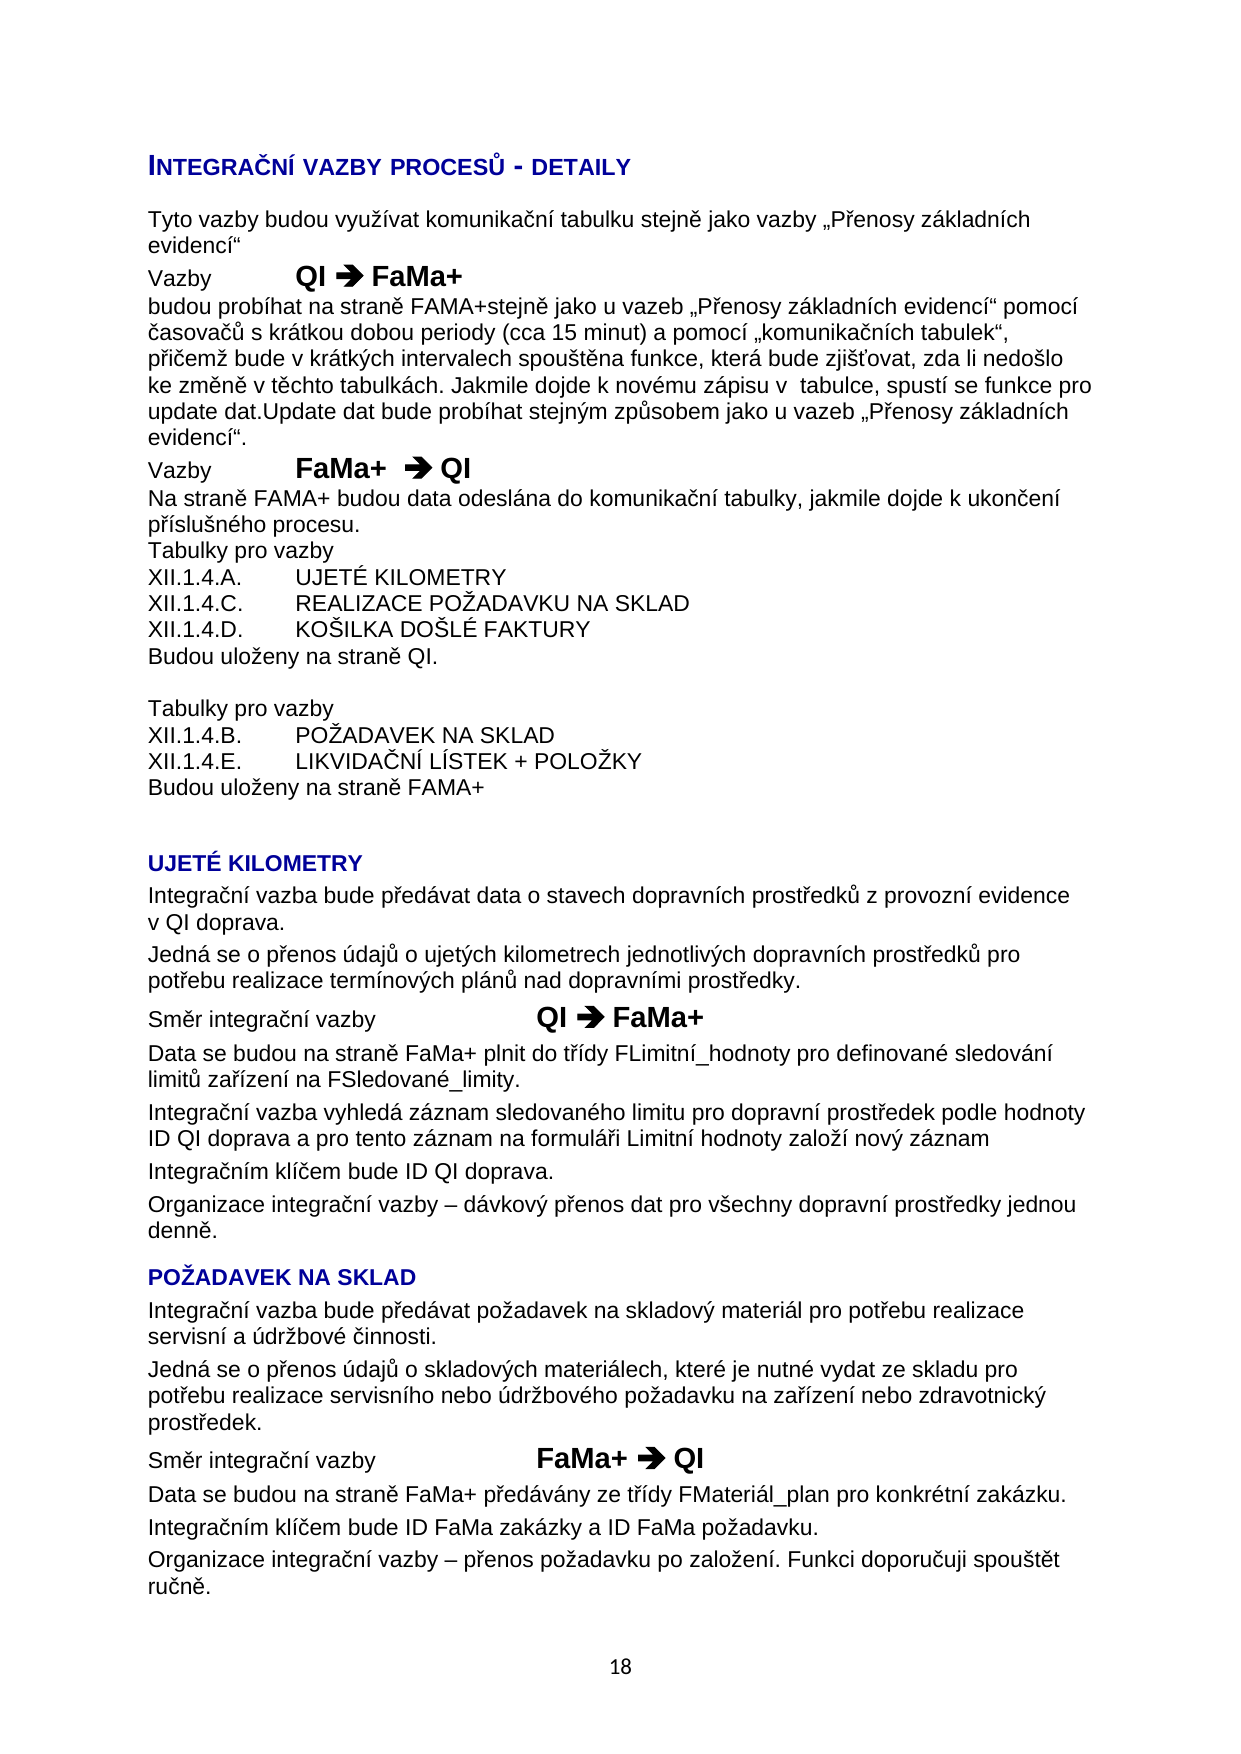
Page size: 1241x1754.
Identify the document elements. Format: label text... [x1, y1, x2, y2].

text Jedná se o přenos údajů o ujetých kilometrech jednotlivých dopravních prostředků pro potřebu realizace termínových plánů nad dopravními prostředky. [148, 941, 1093, 994]
text Integrační vazba vyhledá záznam sledovaného limitu pro dopravní prostředek podle hodnoty ID QI doprava a pro tento záznam na formuláři Limitní hodnoty založí nový záznam [148, 1099, 1093, 1152]
text Jedná se o přenos údajů o skladových materiálech, které je nutné vydat ze skladu pro potřebu realizace servisního nebo údržbového požadavku na zařízení nebo zdravotnický prostředek. [148, 1356, 1093, 1435]
text Směr integrační vazby FaMa+ QI [148, 1441, 1093, 1475]
text Tyto vazby budou využívat komunikační tabulku stejně jako vazby „Přenosy základních evidencí“ [148, 206, 1093, 259]
text Integračním klíčem bude ID QI doprava. [148, 1158, 1093, 1184]
text XII.1.4.D. KOŠILKA DOŠLÉ FAKTURY [148, 616, 1093, 643]
text Organizace integrační vazby – dávkový přenos dat pro všechny dopravní prostředky jednou denně. [148, 1191, 1093, 1243]
text XII.1.4.E. LIKVIDAČNÍ LÍSTEK + POLOŽKY [148, 748, 1093, 774]
text Budou uloženy na straně FAMA+ [148, 774, 1093, 801]
text Data se budou na straně FaMa+ plnit do třídy FLimitní_hodnoty pro definované sledování limitů zařízení na FSledované_limity. [148, 1040, 1093, 1093]
list Požadavek na sklad [148, 1264, 1093, 1291]
text Vazby QI FaMa+ [148, 259, 1093, 293]
text Směr integrační vazby QI FaMa+ [148, 1000, 1093, 1034]
text Integračním klíčem bude ID FaMa zakázky a ID FaMa požadavku. [148, 1514, 1093, 1540]
text XII.1.4.A. UJETÉ KILOMETRY [148, 563, 1093, 590]
text Tabulky pro vazby [148, 537, 1093, 563]
text Vazby FaMa+ QI [148, 451, 1093, 484]
text Data se budou na straně FaMa+ předávány ze třídy FMateriál_plan pro konkrétní zakázku. [148, 1481, 1093, 1507]
text Integrační vazba bude předávat požadavek na skladový materiál pro potřebu realizace servisní a údržbové činnosti. [148, 1297, 1093, 1349]
text Budou uloženy na straně QI. [148, 643, 1093, 669]
text budou probíhat na straně FAMA+stejně jako u vazeb „Přenosy základních evidencí“ pomocí časovačů s krátkou dobou periody (cca 15 minut) a pomocí „komunikačních tabulek“, přičemž bude v krátkých intervalech spouštěna funkce, která bude zjišťovat, zda li nedošlo ke změně v těchto tabulkách. Jakmile dojde k novému zápisu v tabulce, spustí se funkce pro update dat.Update dat bude probíhat stejným způsobem jako u vazeb „Přenosy základních evidencí“. [148, 293, 1093, 451]
text Integrační vazba bude předávat data o stavech dopravních prostředků z provozní evidence v QI doprava. [148, 882, 1093, 935]
text Na straně FAMA+ budou data odeslána do komunikační tabulky, jakmile dojde k ukončení příslušného procesu. [148, 484, 1093, 537]
text Tabulky pro vazby [148, 695, 1093, 722]
text XII.1.4.B. POŽADAVEK NA SKLAD [148, 722, 1093, 748]
list Ujeté kilometry [148, 849, 1093, 876]
text Organizace integrační vazby – přenos požadavku po založení. Funkci doporučuji spouštět ručně. [148, 1546, 1093, 1599]
text XII.1.4.C. REALIZACE POŽADAVKU NA SKLAD [148, 590, 1093, 616]
list Integrační vazby procesů - detaily [148, 148, 1093, 181]
